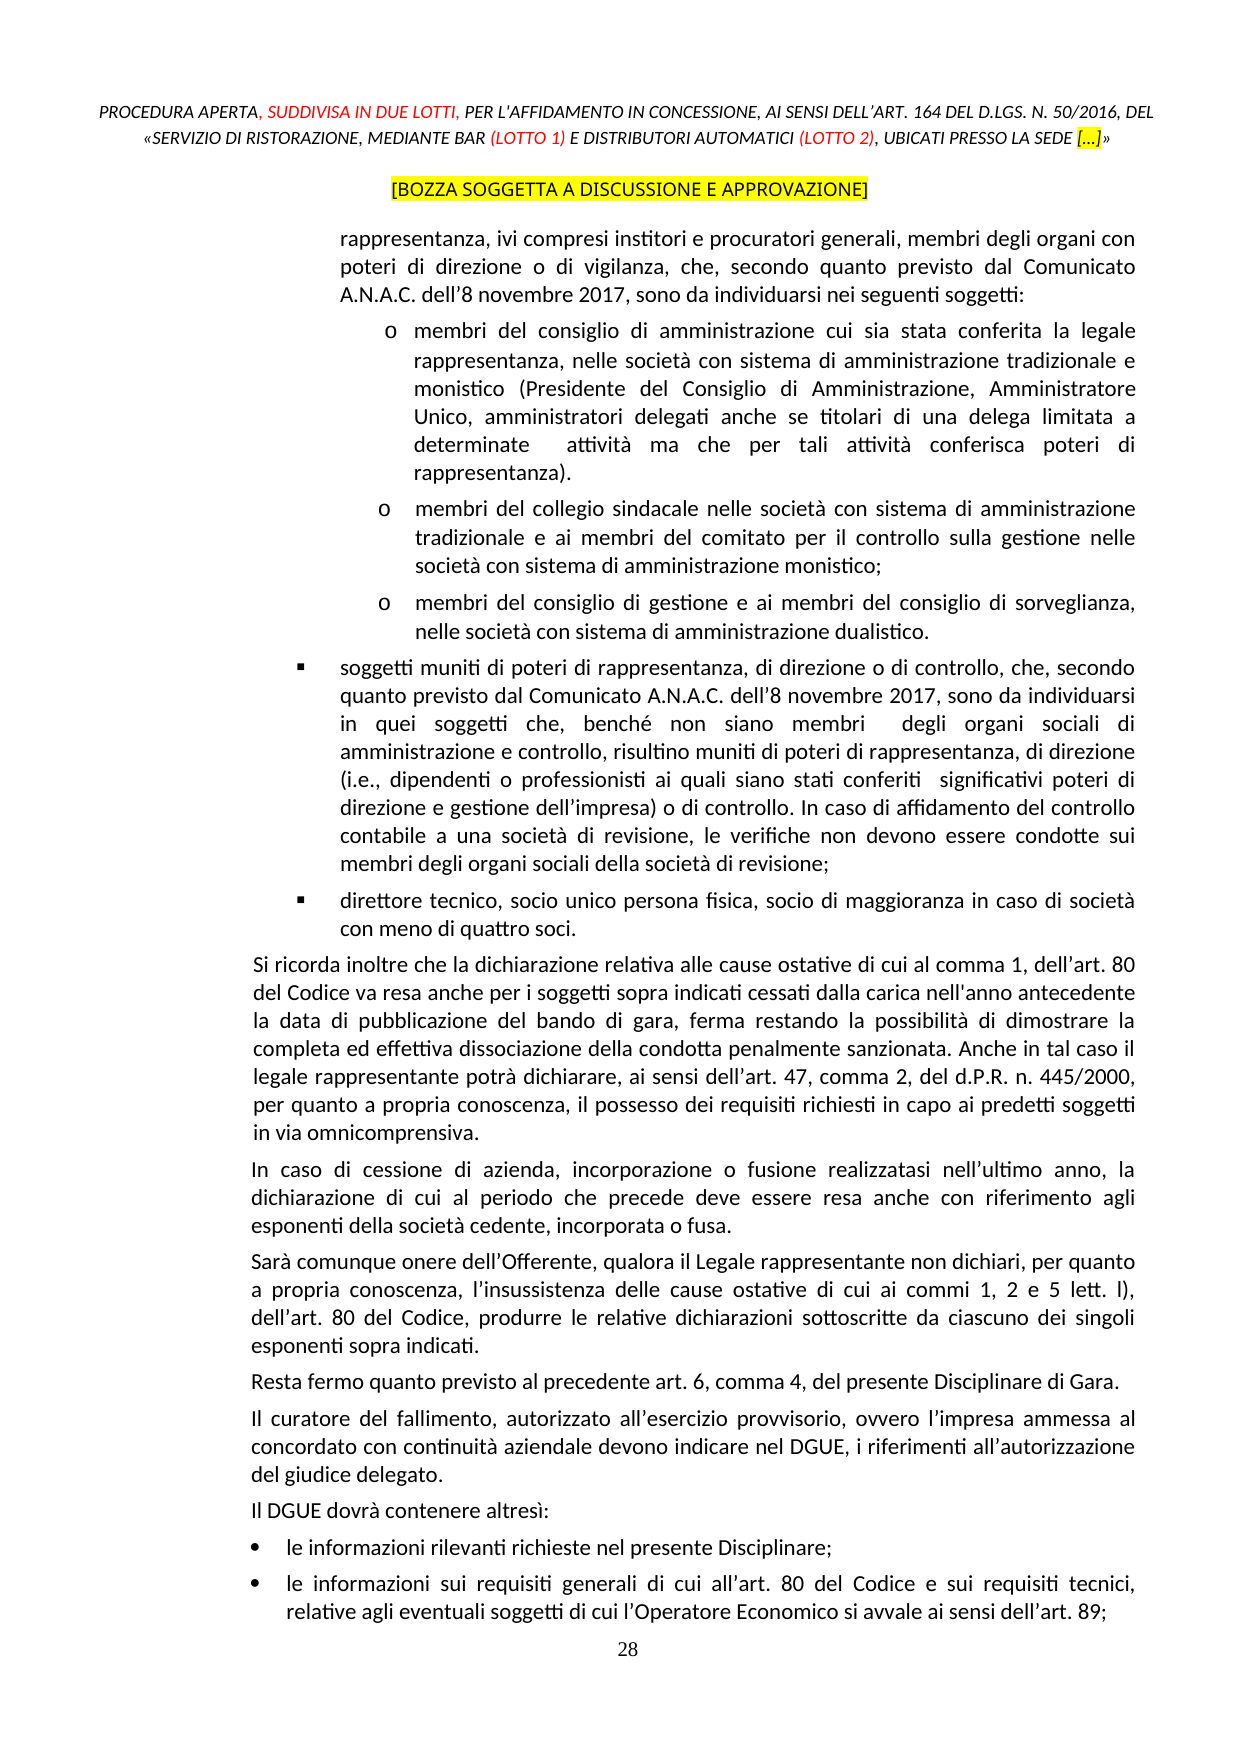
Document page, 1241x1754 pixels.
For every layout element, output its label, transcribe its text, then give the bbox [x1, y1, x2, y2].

text In caso di cessione di azienda, incorporazione o fusione realizzatasi nell’ultimo anno, la dichiarazione di cui al periodo che precede deve essere resa anche con riferimento agli esponenti della società cedente, incorporata o fusa. [251, 1155, 1137, 1239]
list le informazioni sui requisiti generali di cui all’art. 80 del Codice e sui requisiti tecnici, relative agli eventuali soggetti di cui l’Operatore Economico si avvale ai sensi dell’art. 89; [251, 1569, 1137, 1625]
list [295, 224, 1137, 308]
list membri del collegio sindacale nelle società con sistema di amministrazione tradizionale e ai membri del comitato per il controllo sulla gestione nelle società con sistema di amministrazione monistico; [377, 494, 1137, 579]
list membri del consiglio di gestione e ai membri del consiglio di sorveglianza, nelle società con sistema di amministrazione dualistico. [377, 588, 1137, 645]
list membri del consiglio di amministrazione cui sia stata conferita la legale rappresentanza, nelle società con sistema di amministrazione tradizionale e monistico (Presidente del Consiglio di Amministrazione, Amministratore Unico, amministratori delegati anche se titolari di una delega limitata a determinate attività ma che per tali attività conferisca poteri di rappresentanza). [384, 317, 1137, 486]
text Sarà comunque onere dell’Offerente, qualora il Legale rappresentante non dichiari, per quanto a propria conoscenza, l’insussistenza delle cause ostative di cui ai commi 1, 2 e 5 lett. l), dell’art. 80 del Codice, produrre le relative dichiarazioni sottoscritte da ciascuno dei singoli esponenti sopra indicati. [251, 1247, 1137, 1359]
text Il DGUE dovrà contenere altresì: [251, 1496, 1137, 1524]
list le informazioni rilevanti richieste nel presente Disciplinare; [251, 1533, 1137, 1561]
list direttore tecnico, socio unico persona fisica, socio di maggioranza in caso di società con meno di quattro soci. [295, 886, 1137, 942]
text Si ricorda inoltre che la dichiarazione relativa alle cause ostative di cui al comma 1, dell’art. 80 del Codice va resa anche per i soggetti sopra indicati cessati dalla carica nell'anno antecedente la data di pubblicazione del bando di gara, ferma restando la possibilità di dimostrare la completa ed effettiva dissociazione della condotta penalmente sanzionata. Anche in tal caso il legale rappresentante potrà dichiarare, ai sensi dell’art. 47, comma 2, del d.P.R. n. 445/2000, per quanto a propria conoscenza, il possesso dei requisiti richiesti in capo ai predetti soggetti in via omnicomprensiva. [253, 950, 1137, 1146]
text Il curatore del fallimento, autorizzato all’esercizio provvisorio, ovvero l’impresa ammessa al concordato con continuità aziendale devono indicare nel DGUE, i riferimenti all’autorizzazione del giudice delegato. [251, 1404, 1137, 1488]
list soggetti muniti di poteri di rappresentanza, di direzione o di controllo, che, secondo quanto previsto dal Comunicato A.N.A.C. dell’8 novembre 2017, sono da individuarsi in quei soggetti che, benché non siano membri degli organi sociali di amministrazione e controllo, risultino muniti di poteri di rappresentanza, di direzione (i.e., dipendenti o professionisti ai quali siano stati conferiti significativi poteri di direzione e gestione dell’impresa) o di controllo. In caso di affidamento del controllo contabile a una società di revisione, le verifiche non devono essere condotte sui membri degli organi sociali della società di revisione; [295, 653, 1137, 877]
text Resta fermo quanto previsto al precedente art. 6, comma 4, del presente Disciplinare di Gara. [251, 1367, 1137, 1396]
